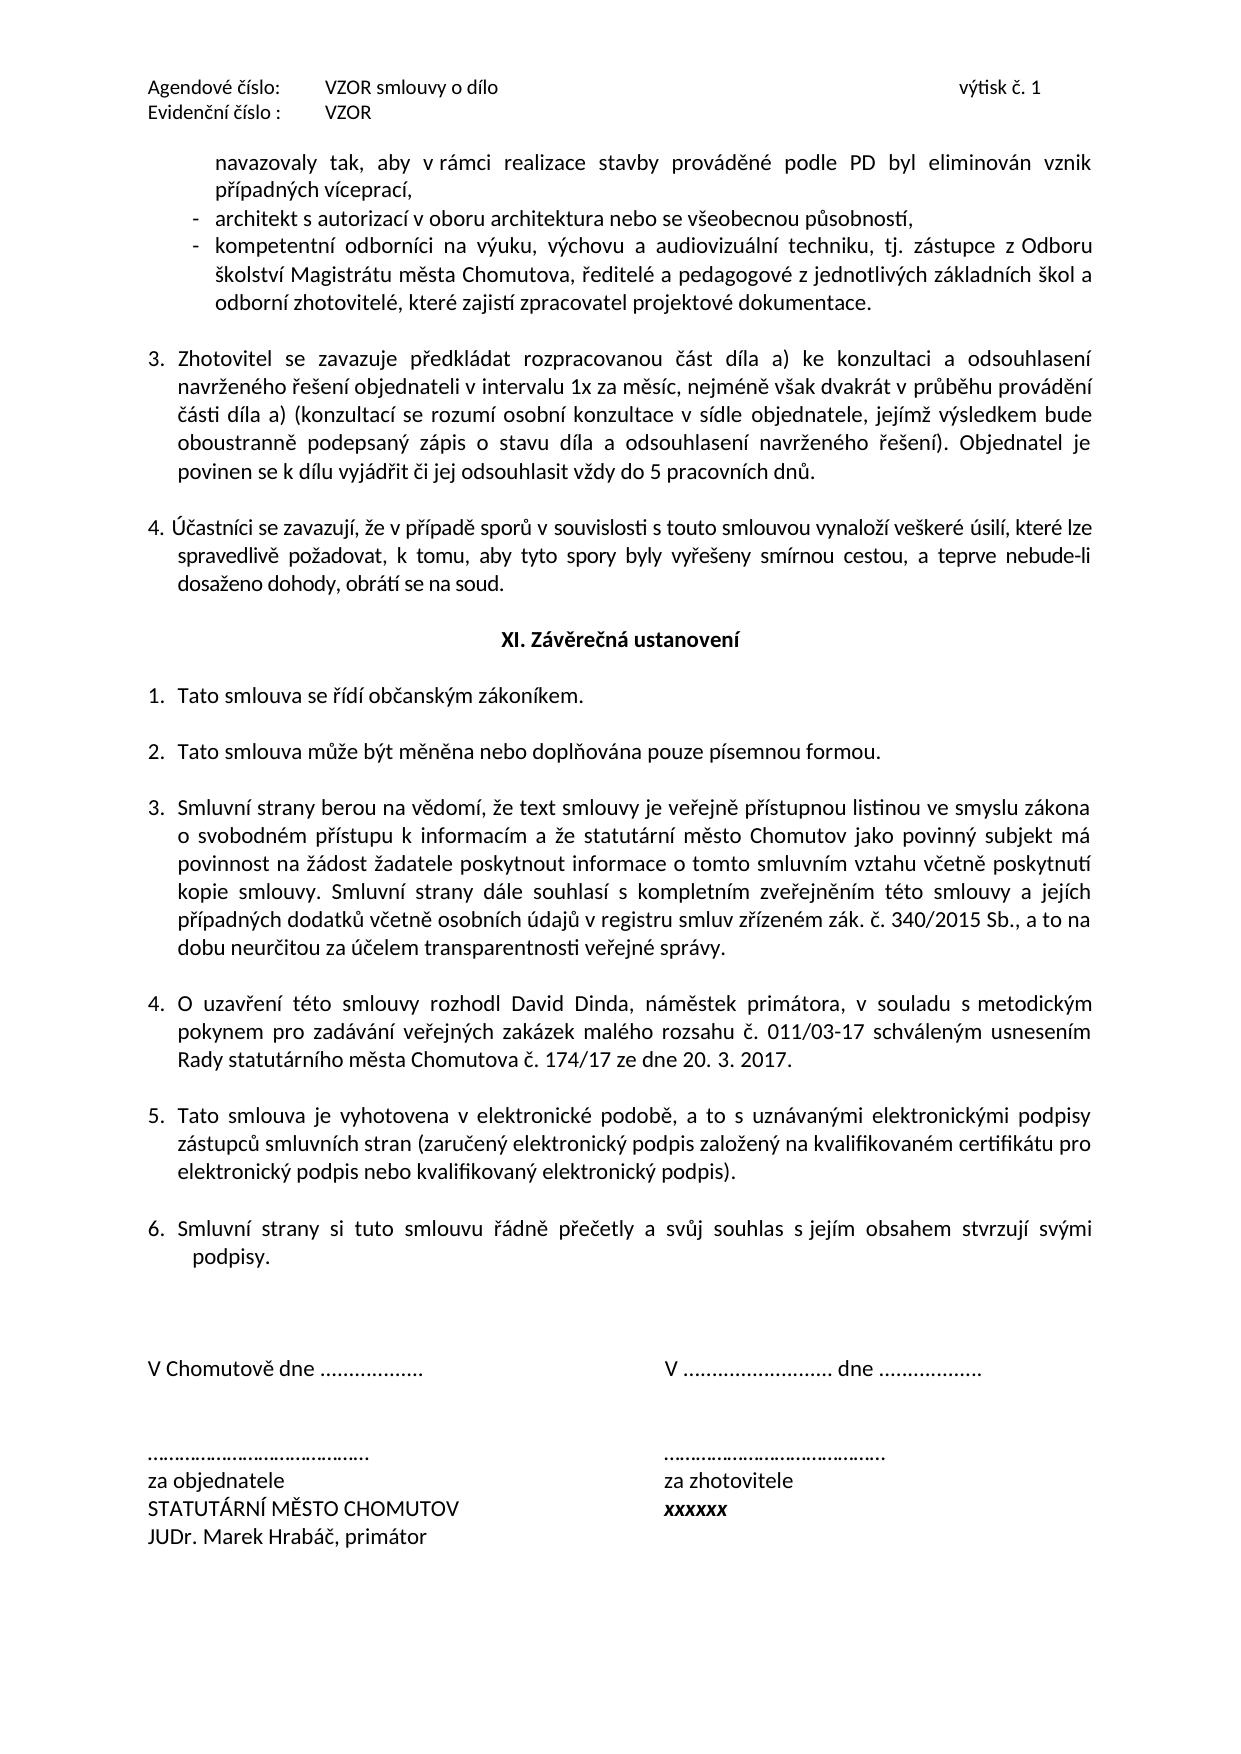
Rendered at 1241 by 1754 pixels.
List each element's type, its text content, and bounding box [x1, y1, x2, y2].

text XI. Závěrečná ustanovení [148, 625, 1093, 653]
list Tato smlouva se řídí občanským zákoníkem. [148, 681, 1093, 709]
list O uzavření této smlouvy rozhodl David Dinda, náměstek primátora, v souladu s metodickým pokynem pro zadávání veřejných zakázek malého rozsahu č. 011/03-17 schváleným usnesením Rady statutárního města Chomutova č. 174/17 ze dne 20. 3. 2017. [148, 989, 1093, 1073]
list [192, 148, 1093, 204]
text 3. Zhotovitel se zavazuje předkládat rozpracovanou část díla a) ke konzultaci a odsouhlasení navrženého řešení objednateli v intervalu 1x za měsíc, nejméně však dvakrát v průběhu provádění části díla a) (konzultací se rozumí osobní konzultace v sídle objednatele, jejímž výsledkem bude oboustranně podepsaný zápis o stavu díla a odsouhlasení navrženého řešení). Objednatel je povinen se k dílu vyjádřit či jej odsouhlasit vždy do 5 pracovních dnů. [148, 344, 1093, 485]
text …………………………………… …………………………………… [148, 1438, 1093, 1466]
text STATUTÁRNÍ MĚSTO CHOMUTOV xxxxxx [148, 1494, 1093, 1522]
text 4. Účastníci se zavazují, že v případě sporů v souvislosti s touto smlouvou vynaloží veškeré úsilí, které lze spravedlivě požadovat, k tomu, aby tyto spory byly vyřešeny smírnou cestou, a teprve nebude-li dosaženo dohody, obrátí se na soud. [148, 513, 1093, 597]
list kompetentní odborníci na výuku, výchovu a audiovizuální techniku, tj. zástupce z Odboru školství Magistrátu města Chomutova, ředitelé a pedagogové z jednotlivých základních škol a odborní zhotovitelé, které zajistí zpracovatel projektové dokumentace. [192, 232, 1093, 316]
text V Chomutově dne .................. V .......................... dne .................. [148, 1354, 1093, 1382]
text 6. Smluvní strany si tuto smlouvu řádně přečetly a svůj souhlas s jejím obsahem stvrzují svými podpisy. [148, 1214, 1093, 1270]
list Smluvní strany berou na vědomí, že text smlouvy je veřejně přístupnou listinou ve smyslu zákona o svobodném přístupu k informacím a že statutární město Chomutov jako povinný subjekt má povinnost na žádost žadatele poskytnout informace o tomto smluvním vztahu včetně poskytnutí kopie smlouvy. Smluvní strany dále souhlasí s kompletním zveřejněním této smlouvy a jejích případných dodatků včetně osobních údajů v registru smluv zřízeném zák. č. 340/2015 Sb., a to na dobu neurčitou za účelem transparentnosti veřejné správy. [148, 793, 1093, 961]
list Tato smlouva je vyhotovena v elektronické podobě, a to s uznávanými elektronickými podpisy zástupců smluvních stran (zaručený elektronický podpis založený na kvalifikovaném certifikátu pro elektronický podpis nebo kvalifikovaný elektronický podpis). [148, 1101, 1093, 1185]
text JUDr. Marek Hrabáč, primátor [148, 1522, 1093, 1550]
list Tato smlouva může být měněna nebo doplňována pouze písemnou formou. [148, 737, 1093, 765]
list architekt s autorizací v oboru architektura nebo se všeobecnou působností, [192, 204, 1093, 232]
text za objednatele za zhotovitele [148, 1466, 1093, 1494]
